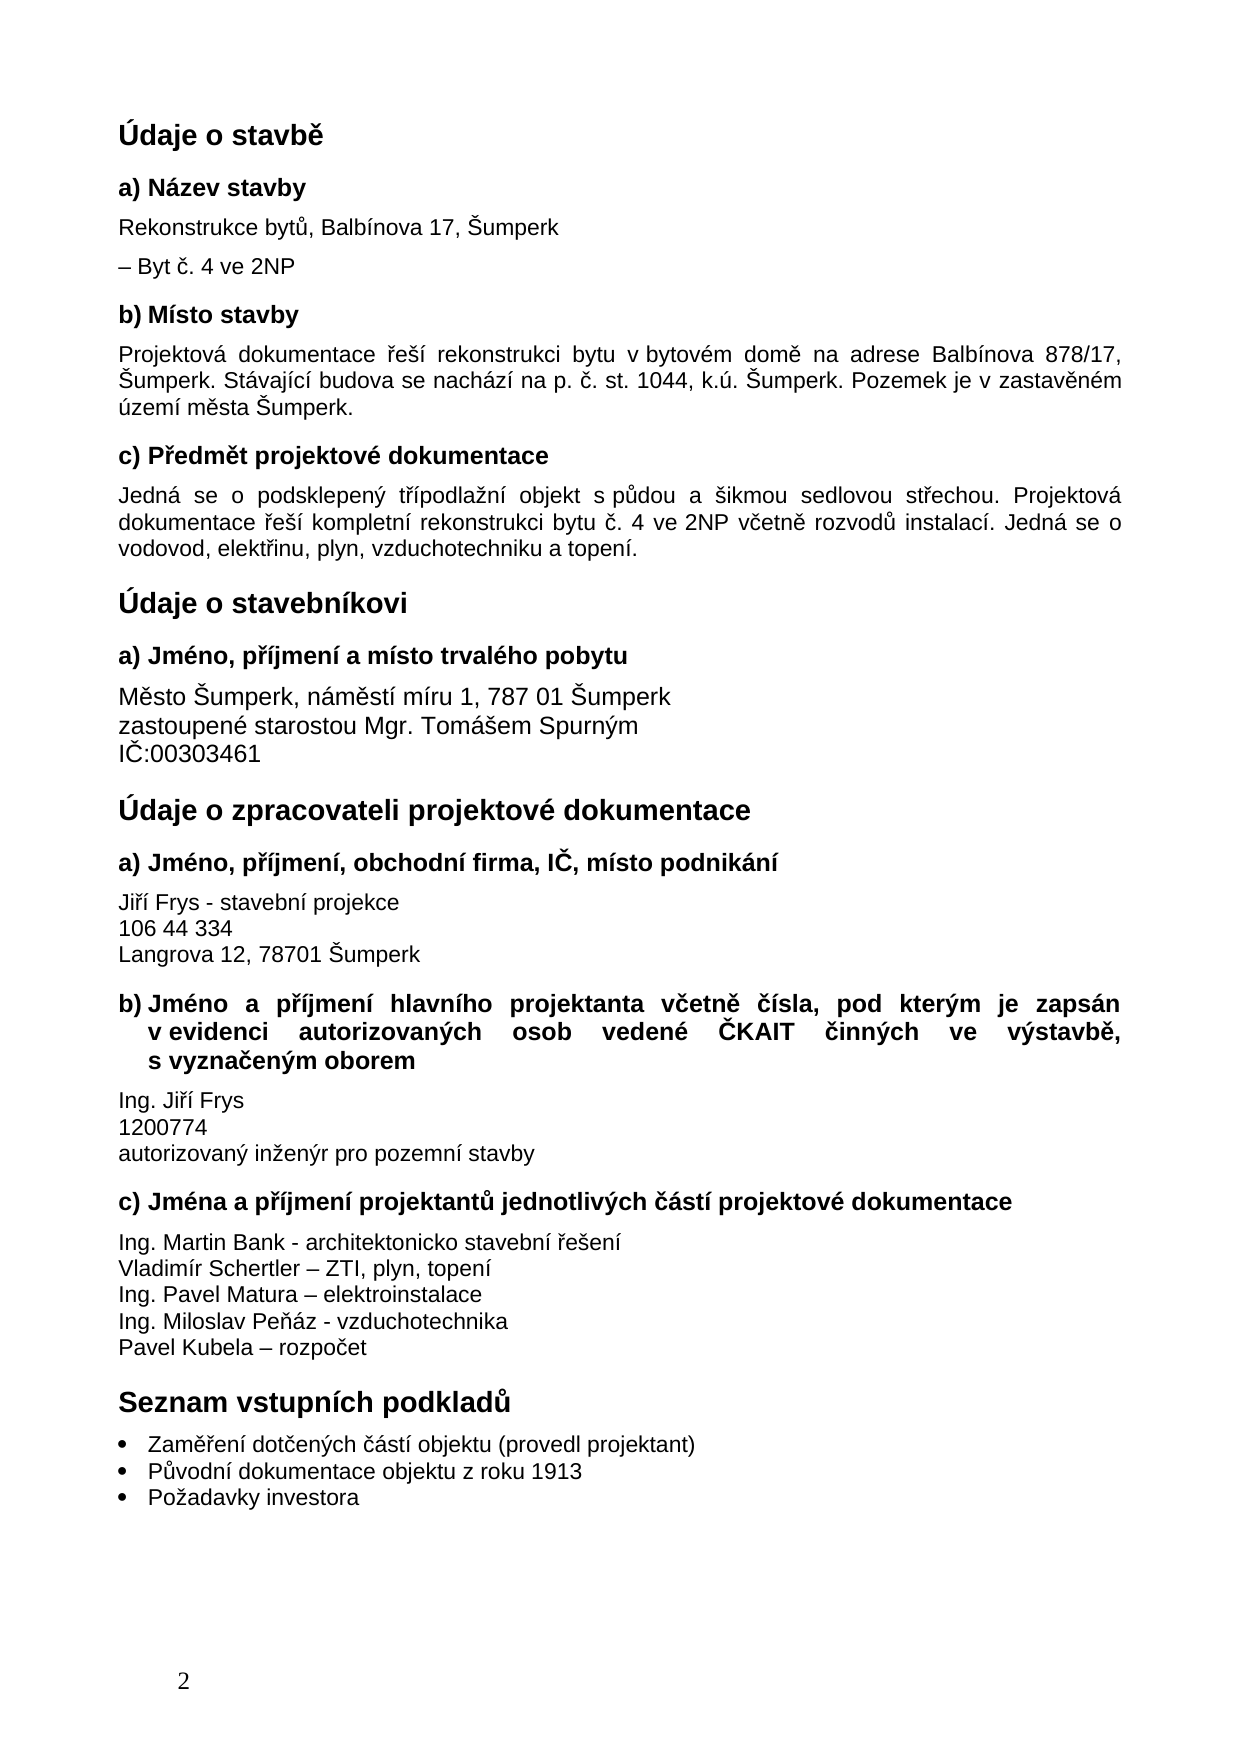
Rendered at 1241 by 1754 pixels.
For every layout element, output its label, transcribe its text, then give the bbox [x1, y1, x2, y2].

list Název stavby [118, 172, 1122, 201]
text 106 44 334 [118, 915, 1122, 941]
list Jméno a příjmení hlavního projektanta včetně čísla, pod kterým je zapsán v evidenci autorizovaných osob vedené ČKAIT činných ve výstavbě, s vyznačeným oborem [118, 989, 1122, 1075]
list Jméno, příjmení, obchodní firma, IČ, místo podnikání [118, 847, 1122, 876]
text Langrova 12, 78701 Šumperk [118, 941, 1122, 968]
text Projektová dokumentace řeší rekonstrukci bytu v bytovém domě na adrese Balbínova 878/17, Šumperk. Stávající budova se nachází na p. č. st. 1044, k.ú. Šumperk. Pozemek je v zastavěném území města Šumperk. [118, 341, 1122, 420]
list Původní dokumentace objektu z roku 1913 [118, 1458, 1122, 1484]
text Jedná se o podsklepený třípodlažní objekt s půdou a šikmou sedlovou střechou. Projektová dokumentace řeší kompletní rekonstrukci bytu č. 4 ve 2NP včetně rozvodů instalací. Jedná se o vodovod, elektřinu, plyn, vzduchotechniku a topení. [118, 482, 1122, 561]
list Údaje o stavebníkovi [118, 586, 1122, 620]
list Údaje o stavbě [118, 118, 1122, 152]
list Zaměření dotčených částí objektu (provedl projektant) [118, 1431, 1122, 1458]
text zastoupené starostou Mgr. Tomášem Spurným [118, 711, 1122, 739]
text 1200774 [118, 1114, 1122, 1140]
text Ing. Martin Bank - architektonicko stavební řešení [118, 1228, 1122, 1255]
text – Byt č. 4 ve 2NP [118, 253, 1122, 279]
text Rekonstrukce bytů, Balbínova 17, Šumperk [118, 214, 1122, 240]
text Ing. Jiří Frys [118, 1087, 1122, 1114]
list Požadavky investora [118, 1484, 1122, 1510]
text IČ:00303461 [118, 739, 1122, 768]
list Místo stavby [118, 300, 1122, 328]
list Údaje o zpracovateli projektové dokumentace [118, 793, 1122, 827]
list Jména a příjmení projektantů jednotlivých částí projektové dokumentace [118, 1187, 1122, 1216]
text Ing. Miloslav Peňáz - vzduchotechnika [118, 1308, 1122, 1334]
text autorizovaný inženýr pro pozemní stavby [118, 1140, 1122, 1166]
list Seznam vstupních podkladů [118, 1385, 1122, 1419]
list Jméno, příjmení a místo trvalého pobytu [118, 641, 1122, 669]
text Pavel Kubela – rozpočet [118, 1334, 1122, 1360]
text Jiří Frys - stavební projekce [118, 889, 1122, 915]
list Předmět projektové dokumentace [118, 441, 1122, 470]
text Město Šumperk, náměstí míru 1, 787 01 Šumperk [118, 682, 1122, 711]
text Ing. Pavel Matura – elektroinstalace [118, 1281, 1122, 1308]
text Vladimír Schertler – ZTI, plyn, topení [118, 1255, 1122, 1281]
